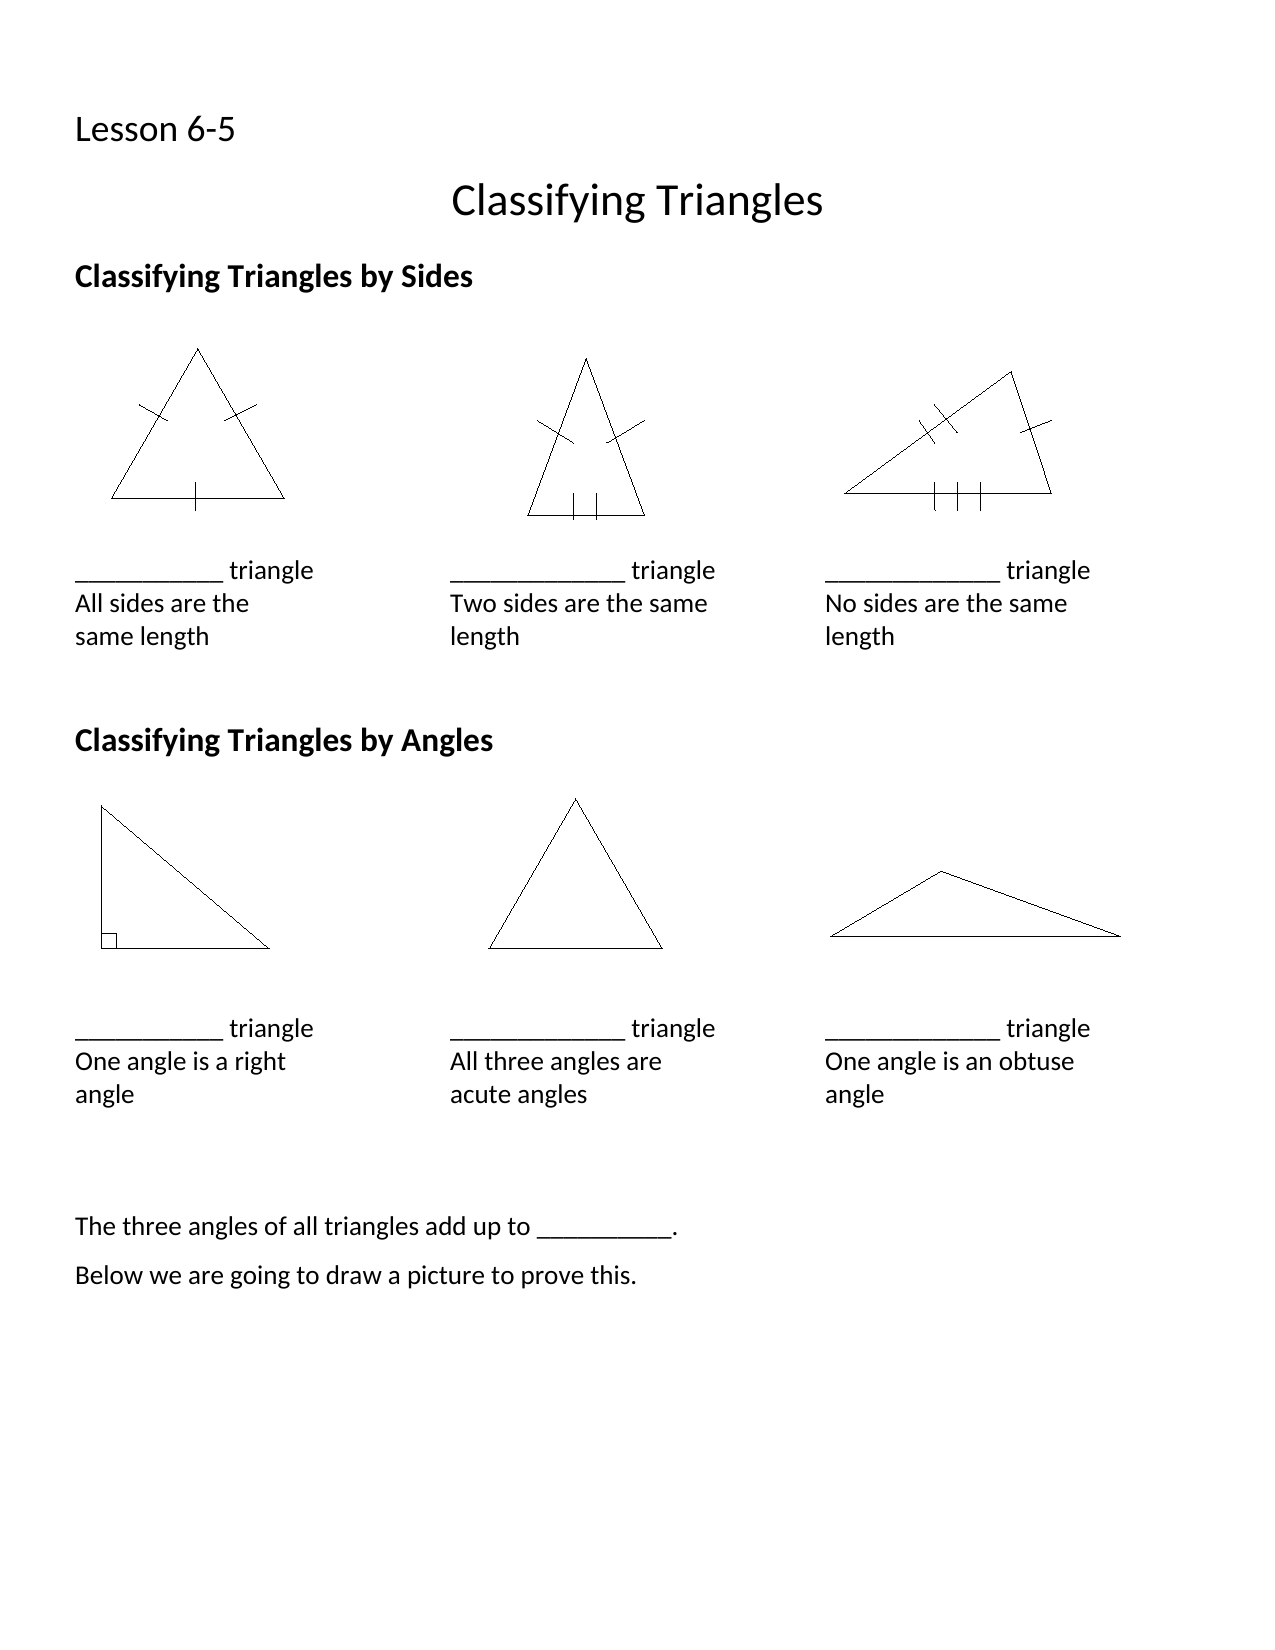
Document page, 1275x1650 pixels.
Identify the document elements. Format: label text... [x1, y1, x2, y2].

text angle acute angles angle [75, 1077, 1200, 1110]
text Classifying Triangles [75, 171, 1200, 227]
text Lesson 6-5 [75, 105, 1200, 151]
text Classifying Triangles by Angles [75, 719, 1200, 759]
text Classifying Triangles by Sides [75, 255, 1200, 296]
text same length length length [75, 619, 1200, 653]
text ___________ triangle _____________ triangle _____________ triangle [75, 553, 1200, 587]
text The three angles of all triangles add up to __________. [75, 1209, 1200, 1242]
text One angle is a right All three angles are One angle is an obtuse [75, 1044, 1200, 1077]
text Below we are going to draw a picture to prove this. [75, 1258, 1200, 1291]
text ___________ triangle _____________ triangle _____________ triangle [75, 1011, 1200, 1044]
text All sides are the Two sides are the same No sides are the same [75, 587, 1200, 619]
